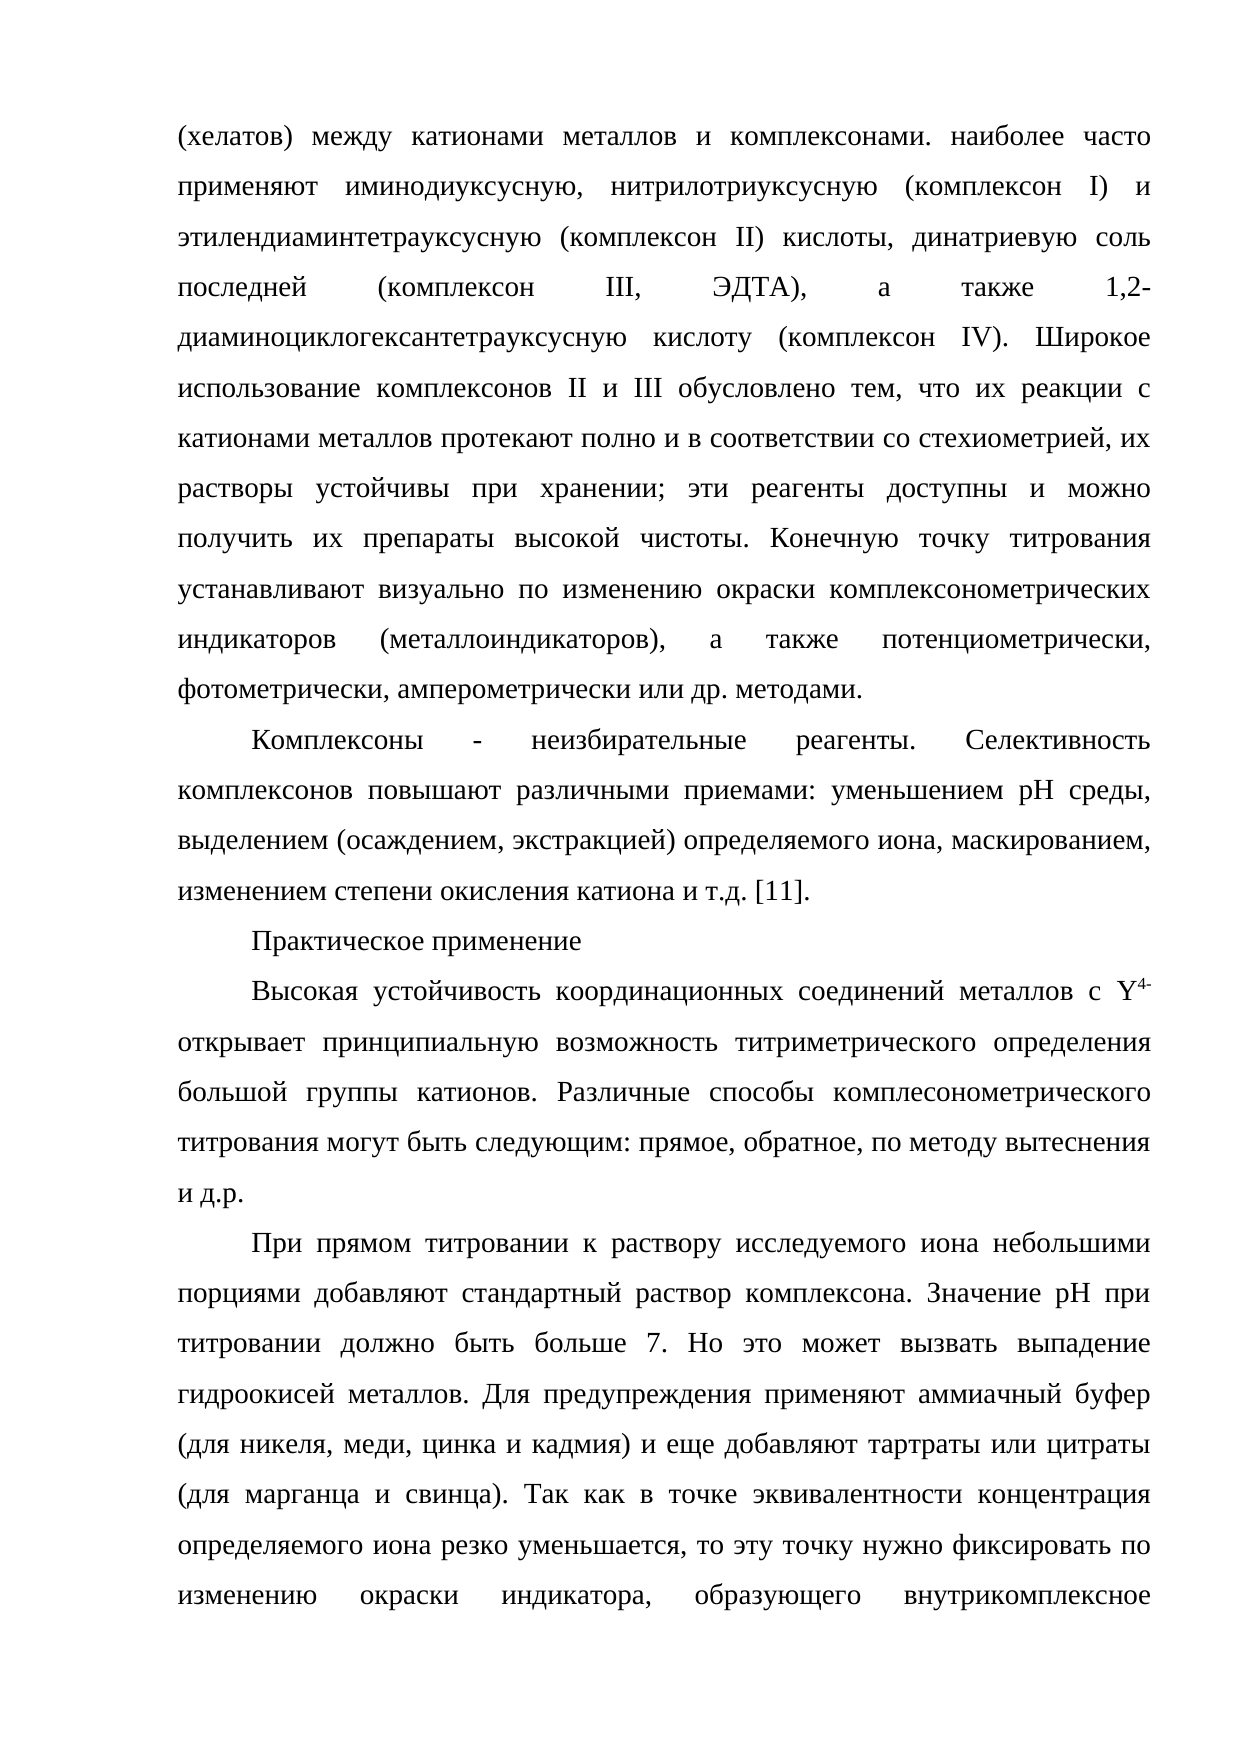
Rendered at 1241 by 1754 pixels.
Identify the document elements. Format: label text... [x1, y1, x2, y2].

text Комплексоны - неизбирательные реагенты. Селективность комплексонов повышают различными приемами: уменьшением рН среды, выделением (осаждением, экстракцией) определяемого иона, маскированием, изменением степени окисления катиона и т.д. [11]. [177, 722, 1152, 906]
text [177, 118, 1152, 705]
text Практическое применение [177, 923, 1152, 957]
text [177, 1225, 1152, 1611]
text Высокая устойчивость координационных соединений металлов с Y4- открывает принципиальную возможность титриметрического определения большой группы катионов. Различные способы комплесонометрического титрования могут быть следующим: прямое, обратное, по методу вытеснения и д.р. [177, 973, 1152, 1208]
